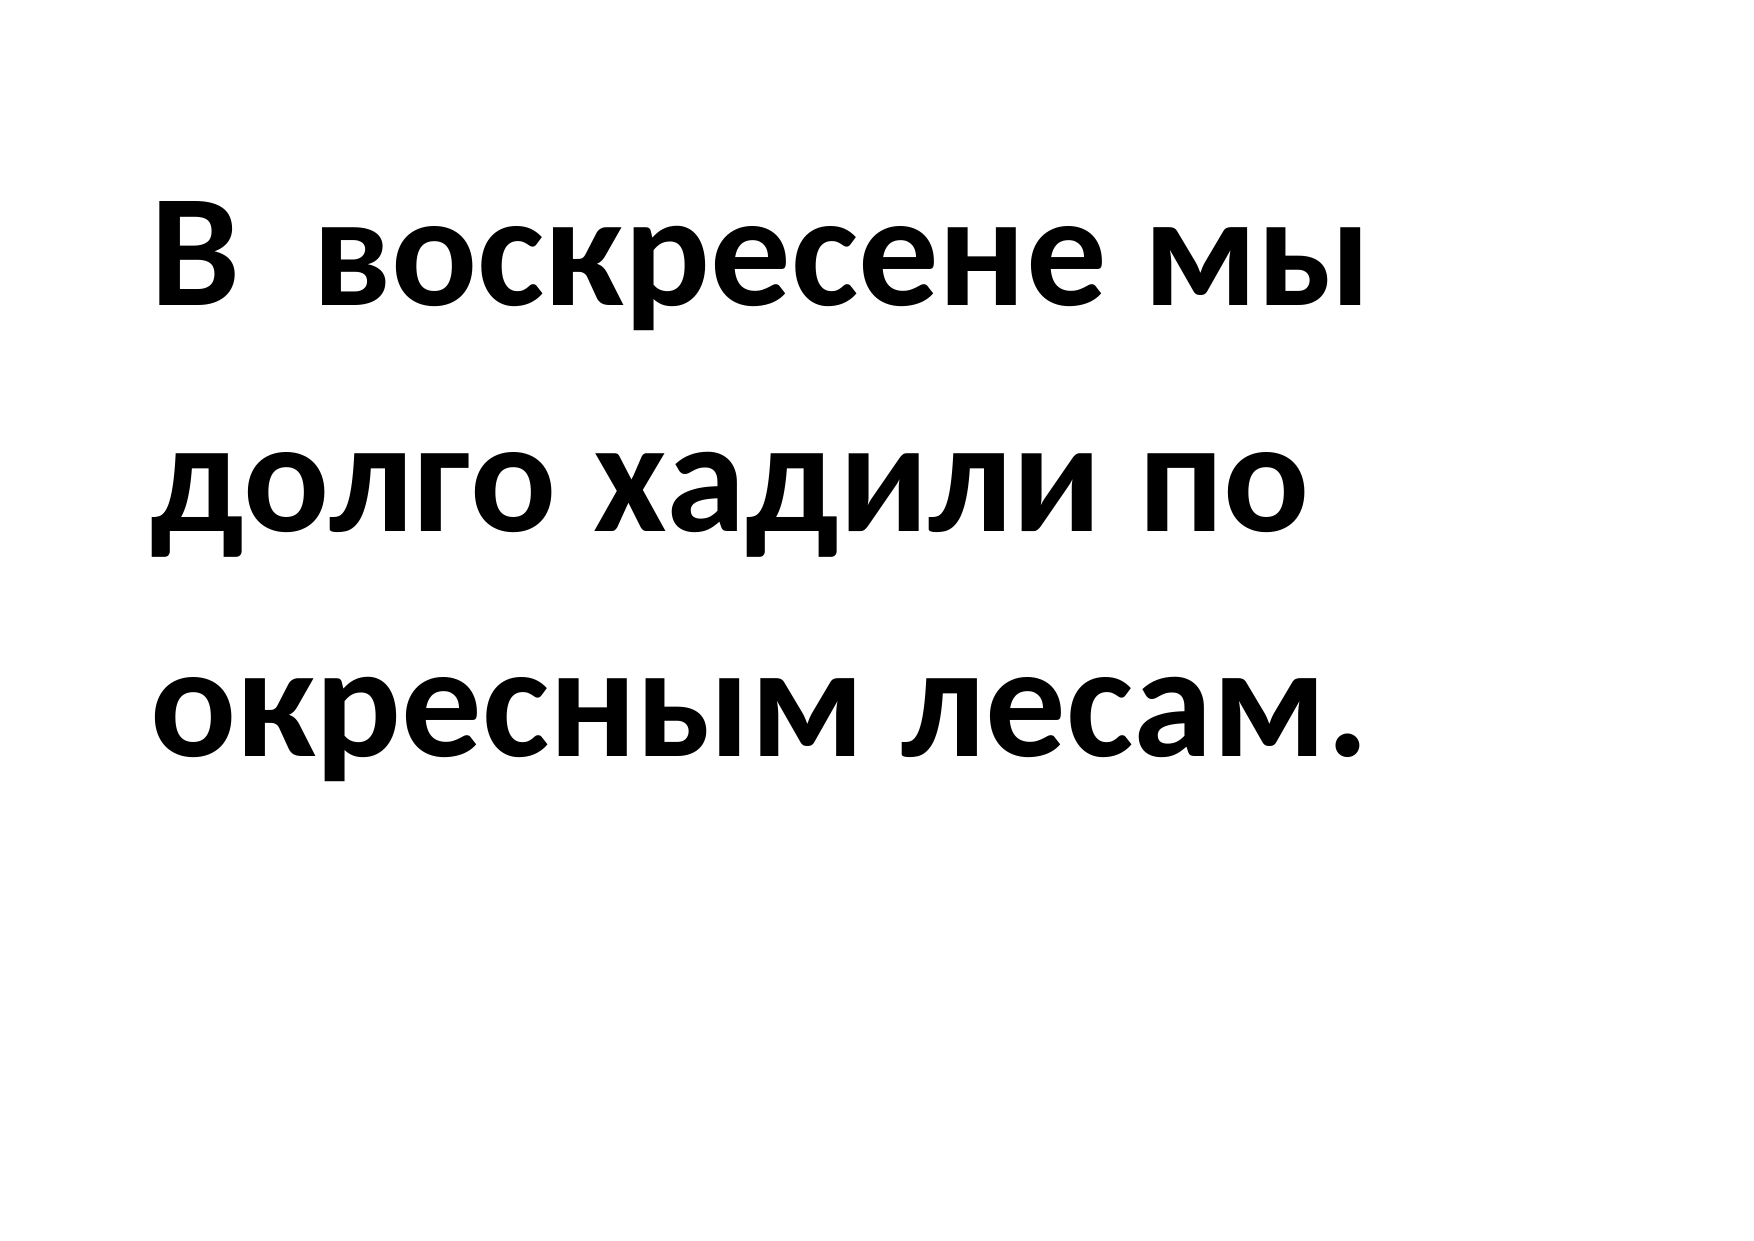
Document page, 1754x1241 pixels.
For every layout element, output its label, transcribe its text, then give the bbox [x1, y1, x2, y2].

text В воскресене мы долго хадили по окресным лесам. [150, 150, 1604, 796]
